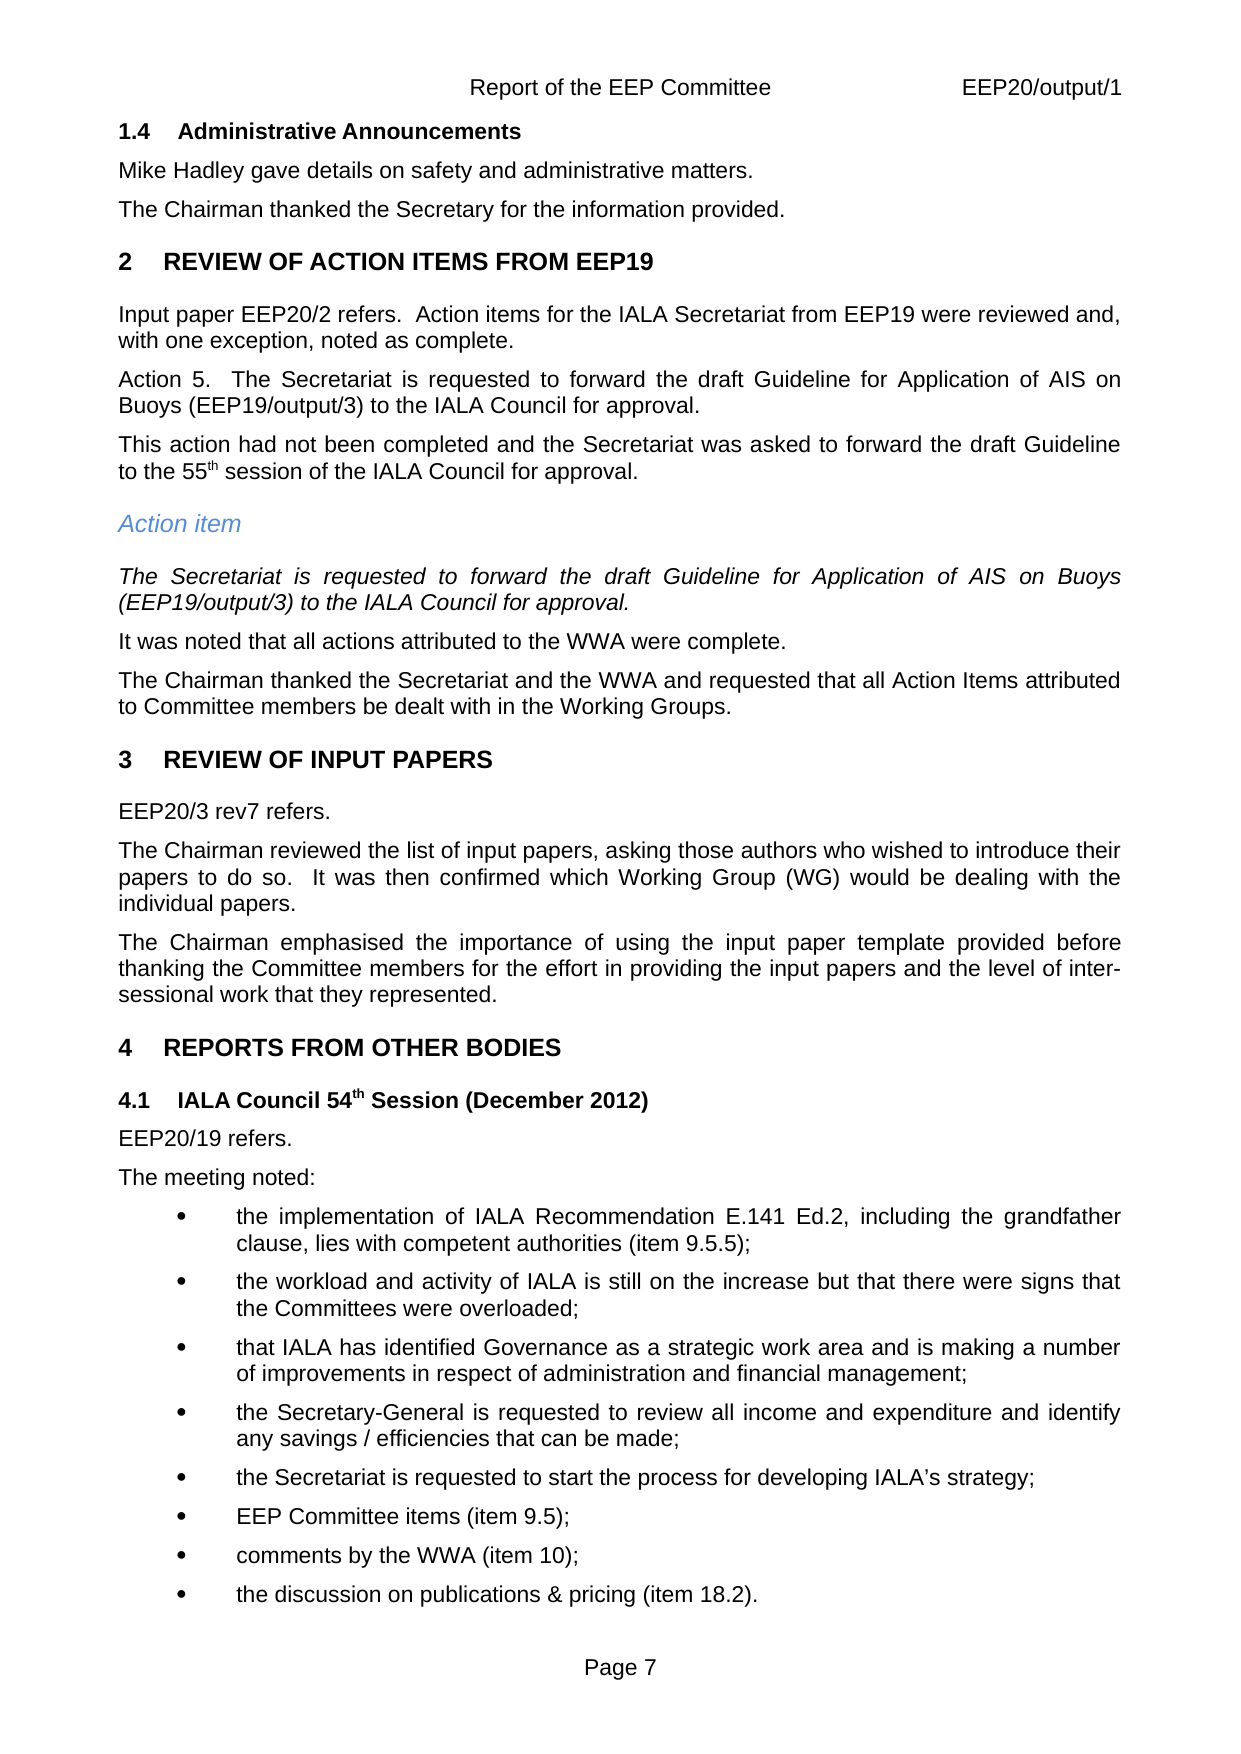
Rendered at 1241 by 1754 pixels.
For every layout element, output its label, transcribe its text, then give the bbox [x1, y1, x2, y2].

subtitle Review of input papers [118, 744, 1122, 773]
text EEP Committee items (item 9.5); [177, 1503, 1122, 1529]
subtitle Reports from other bodies [118, 1033, 1122, 1062]
subtitle IALA Council 54th Session (December 2012) [118, 1087, 1122, 1113]
subtitle Review of action items from EEP19 [118, 247, 1122, 276]
text the Secretariat is requested to start the process for developing IALA’s strategy; [177, 1464, 1122, 1490]
text The meeting noted: [118, 1164, 1122, 1191]
text EEP20/3 rev7 refers. [118, 798, 1122, 825]
text Action item [118, 509, 1122, 538]
text The Chairman thanked the Secretariat and the WWA and requested that all Action Items attributed to Committee members be dealt with in the Working Groups. [118, 667, 1122, 719]
text comments by the WWA (item 10); [177, 1542, 1122, 1568]
text the Secretary-General is requested to review all income and expenditure and identify any savings / efficiencies that can be made; [177, 1399, 1122, 1451]
subtitle Administrative Announcements [118, 118, 1122, 144]
text The Chairman thanked the Secretary for the information provided. [118, 196, 1122, 222]
text This action had not been completed and the Secretariat was asked to forward the draft Guideline to the 55th session of the IALA Council for approval. [118, 431, 1122, 484]
text Action 5. The Secretariat is requested to forward the draft Guideline for Application of AIS on Buoys (EEP19/output/3) to the IALA Council for approval. [118, 366, 1122, 419]
text Mike Hadley gave details on safety and administrative matters. [118, 157, 1122, 183]
text that IALA has identified Governance as a strategic work area and is making a number of improvements in respect of administration and financial management; [177, 1333, 1122, 1386]
text the discussion on publications & pricing (item 18.2). [177, 1581, 1122, 1607]
text Input paper EEP20/2 refers. Action items for the IALA Secretariat from EEP19 were reviewed and, with one exception, noted as complete. [118, 301, 1122, 354]
text EEP20/19 refers. [118, 1125, 1122, 1152]
text The Secretariat is requested to forward the draft Guideline for Application of AIS on Buoys (EEP19/output/3) to the IALA Council for approval. [118, 563, 1122, 616]
text the workload and activity of IALA is still on the increase but that there were signs that the Committees were overloaded; [177, 1268, 1122, 1321]
text The Chairman emphasised the importance of using the input paper template provided before thanking the Committee members for the effort in providing the input papers and the level of inter-sessional work that they represented. [118, 929, 1122, 1008]
text the implementation of IALA Recommendation E.141 Ed.2, including the grandfather clause, lies with competent authorities (item 9.5.5); [177, 1203, 1122, 1256]
text The Chairman reviewed the list of input papers, asking those authors who wished to introduce their papers to do so. It was then confirmed which Working Group (WG) would be dealing with the individual papers. [118, 837, 1122, 916]
text It was noted that all actions attributed to the WWA were complete. [118, 628, 1122, 654]
